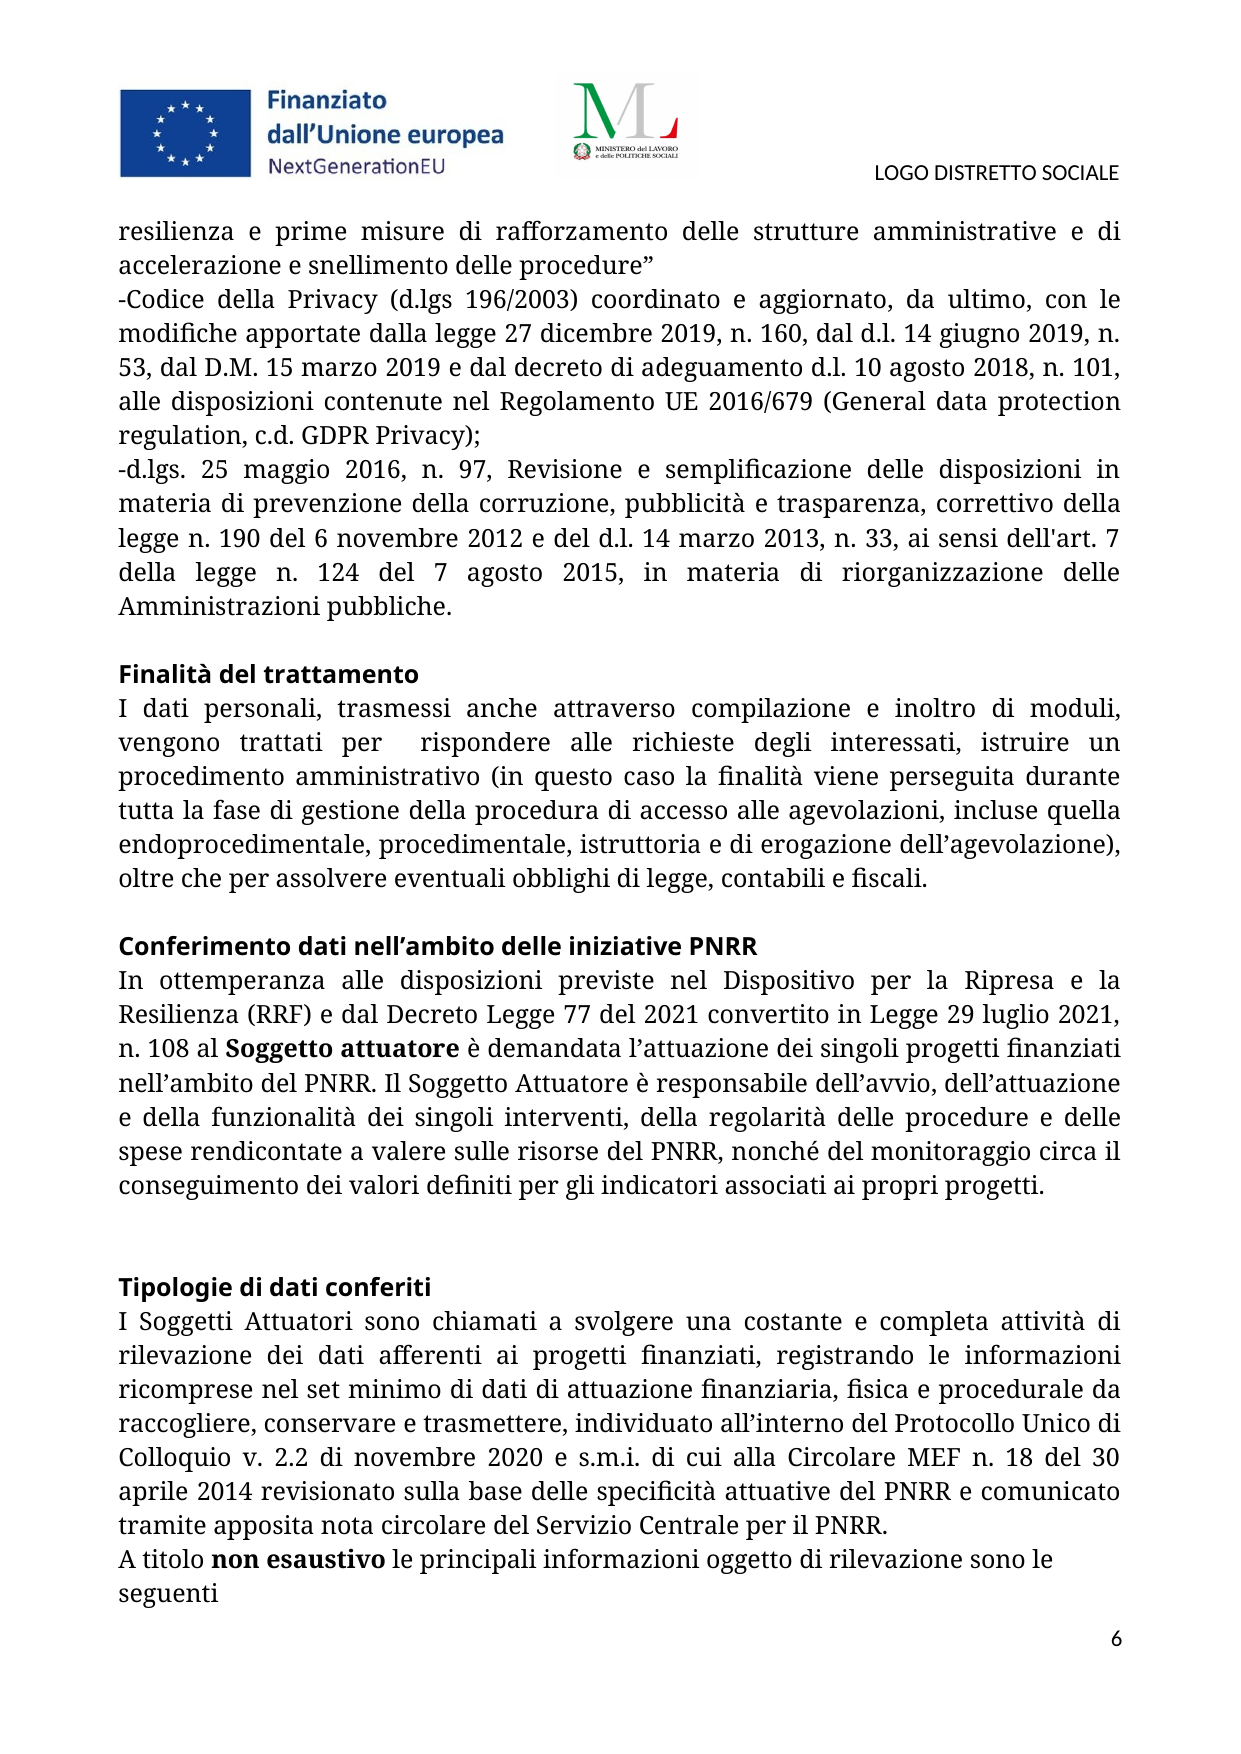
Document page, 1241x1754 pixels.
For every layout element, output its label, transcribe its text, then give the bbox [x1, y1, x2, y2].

text Finalità del trattamento [118, 656, 1122, 691]
text Tipologie di dati conferiti [118, 1269, 1122, 1304]
text A titolo non esaustivo le principali informazioni oggetto di rilevazione sono le seguenti [118, 1542, 1122, 1610]
picture [555, 73, 700, 180]
text Conferimento dati nell’ambito delle iniziative PNRR [118, 929, 1122, 963]
text -d.lgs. 25 maggio 2016, n. 97, Revisione e semplificazione delle disposizioni in materia di prevenzione della corruzione, pubblicità e trasparenza, correttivo della legge n. 190 del 6 novembre 2012 e del d.l. 14 marzo 2013, n. 33, ai sensi dell'art. 7 della legge n. 124 del 7 agosto 2015, in materia di riorganizzazione delle Amministrazioni pubbliche. [118, 452, 1122, 622]
picture [118, 79, 514, 180]
text -Codice della Privacy (d.lgs 196/2003) coordinato e aggiornato, da ultimo, con le modifiche apportate dalla legge 27 dicembre 2019, n. 160, dal d.l. 14 giugno 2019, n. 53, dal D.M. 15 marzo 2019 e dal decreto di adeguamento d.l. 10 agosto 2018, n. 101, alle disposizioni contenute nel Regolamento UE 2016/679 (General data protection regulation, c.d. GDPR Privacy); [118, 282, 1122, 452]
text I Soggetti Attuatori sono chiamati a svolgere una costante e completa attività di rilevazione dei dati afferenti ai progetti finanziati, registrando le informazioni ricomprese nel set minimo di dati di attuazione finanziaria, fisica e procedurale da raccogliere, conservare e trasmettere, individuato all’interno del Protocollo Unico di Colloquio v. 2.2 di novembre 2020 e s.m.i. di cui alla Circolare MEF n. 18 del 30 aprile 2014 revisionato sulla base delle specificità attuative del PNRR e comunicato tramite apposita nota circolare del Servizio Centrale per il PNRR. [118, 1304, 1122, 1542]
text I dati personali, trasmessi anche attraverso compilazione e inoltro di moduli, vengono trattati per rispondere alle richieste degli interessati, istruire un procedimento amministrativo (in questo caso la finalità viene perseguita durante tutta la fase di gestione della procedura di accesso alle agevolazioni, incluse quella endoprocedimentale, procedimentale, istruttoria e di erogazione dell’agevolazione), oltre che per assolvere eventuali obblighi di legge, contabili e fiscali. [118, 691, 1122, 895]
text In ottemperanza alle disposizioni previste nel Dispositivo per la Ripresa e la Resilienza (RRF) e dal Decreto Legge 77 del 2021 convertito in Legge 29 luglio 2021, n. 108 al Soggetto attuatore è demandata l’attuazione dei singoli progetti finanziati nell’ambito del PNRR. Il Soggetto Attuatore è responsabile dell’avvio, dell’attuazione e della funzionalità dei singoli interventi, della regolarità delle procedure e delle spese rendicontate a valere sulle risorse del PNRR, nonché del monitoraggio circa il conseguimento dei valori definiti per gli indicatori associati ai propri progetti. [118, 963, 1122, 1201]
